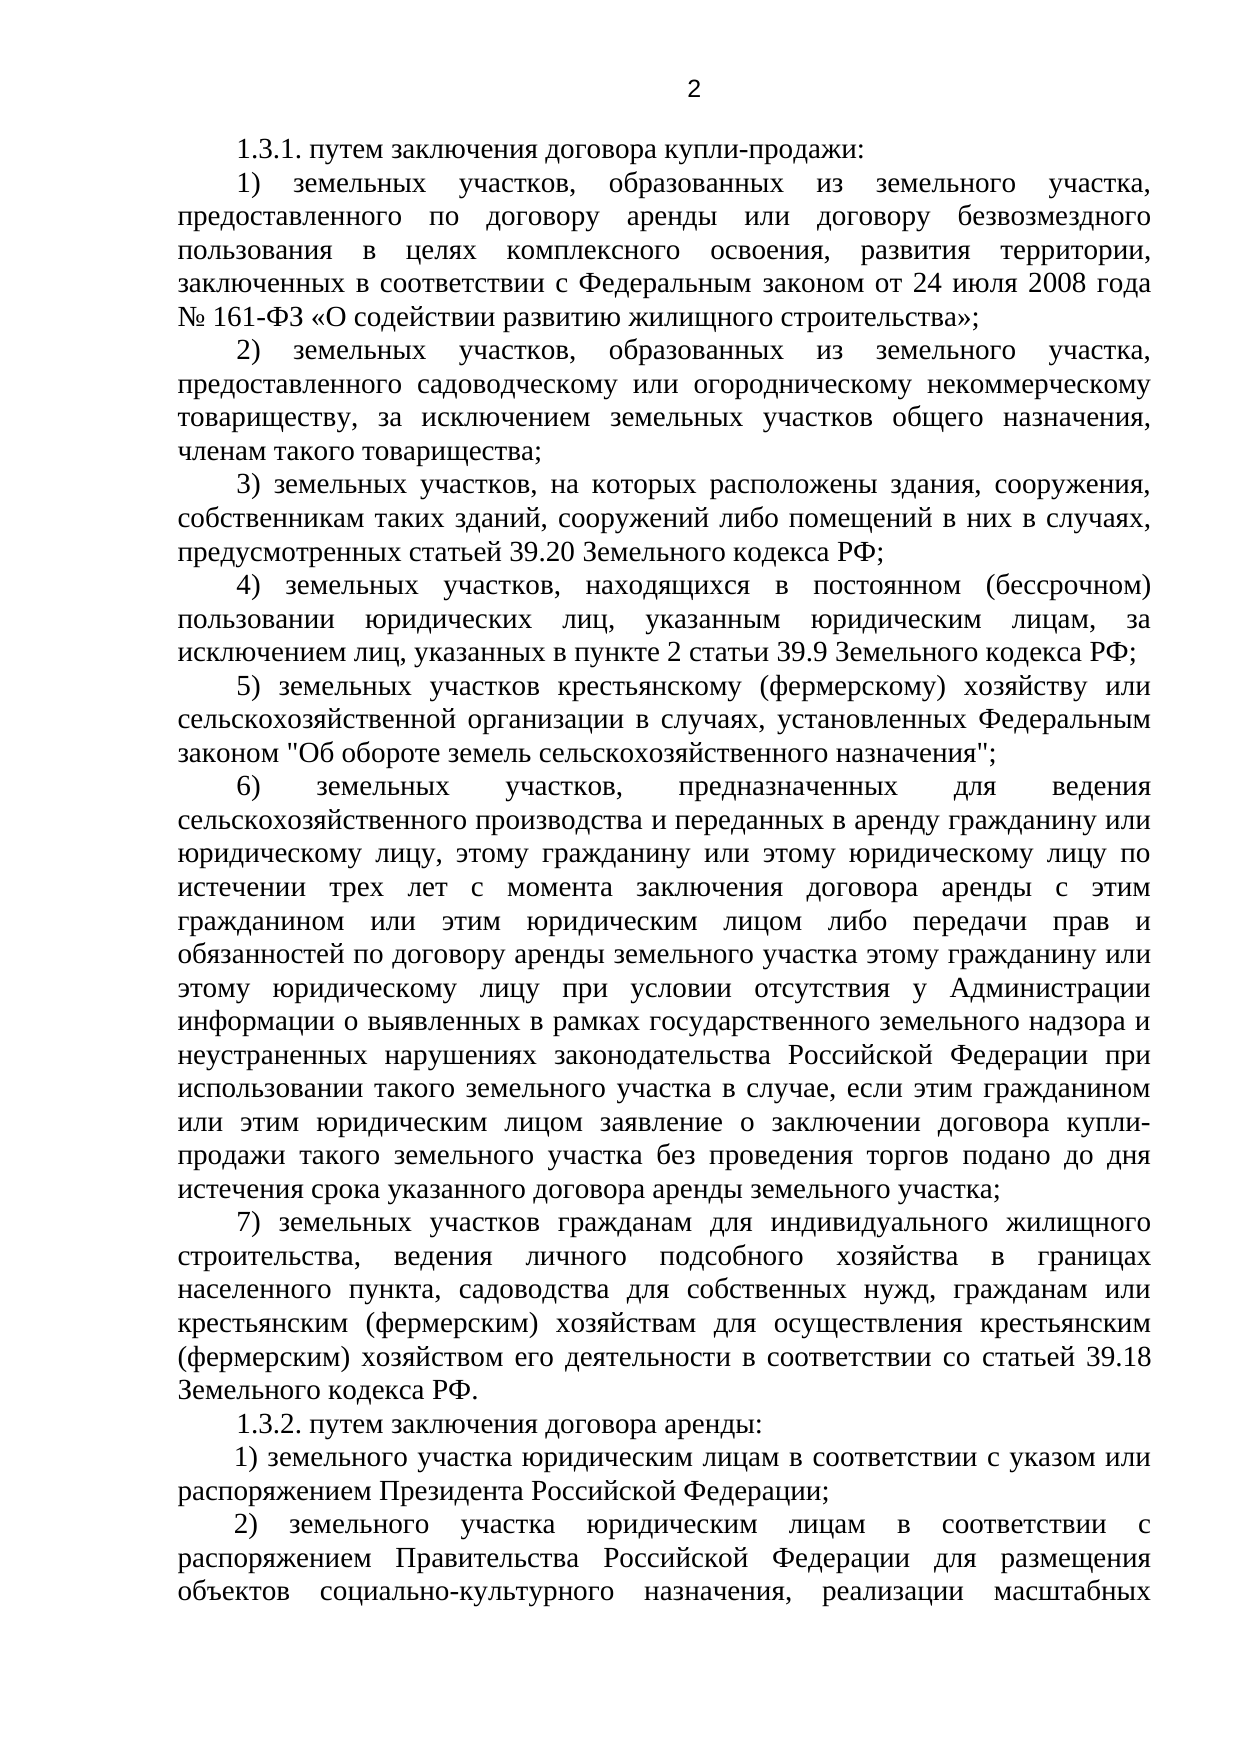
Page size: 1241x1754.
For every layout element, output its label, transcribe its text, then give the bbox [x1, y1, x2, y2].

text 6) земельных участков, предназначенных для ведения сельскохозяйственного производства и переданных в аренду гражданину или юридическому лицу, этому гражданину или этому юридическому лицу по истечении трех лет с момента заключения договора аренды с этим гражданином или этим юридическим лицом либо передачи прав и обязанностей по договору аренды земельного участка этому гражданину или этому юридическому лицу при условии отсутствия у Администрации информации о выявленных в рамках государственного земельного надзора и неустраненных нарушениях законодательства Российской Федерации при использовании такого земельного участка в случае, если этим гражданином или этим юридическим лицом заявление о заключении договора купли-продажи такого земельного участка без проведения торгов подано до дня истечения срока указанного договора аренды земельного участка; [177, 768, 1152, 1204]
text 5) земельных участков крестьянскому (фермерскому) хозяйству или сельскохозяйственной организации в случаях, установленных Федеральным законом "Об обороте земель сельскохозяйственного назначения"; [177, 668, 1152, 768]
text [177, 1506, 1152, 1607]
text 2) земельных участков, образованных из земельного участка, предоставленного садоводческому или огородническому некоммерческому товариществу, за исключением земельных участков общего назначения, членам такого товарищества; [177, 332, 1152, 467]
text 1.3.2. путем заключения договора аренды: [177, 1406, 1152, 1439]
text 1) земельных участков, образованных из земельного участка, предоставленного по договору аренды или договору безвозмездного пользования в целях комплексного освоения, развития территории, заключенных в соответствии с Федеральным законом от 24 июля 2008 года № 161-ФЗ «О содействии развитию жилищного строительства»; [177, 165, 1152, 332]
text 1.3.1. путем заключения договора купли-продажи: [177, 131, 1152, 165]
text 7) земельных участков гражданам для индивидуального жилищного строительства, ведения личного подсобного хозяйства в границах населенного пункта, садоводства для собственных нужд, гражданам или крестьянским (фермерским) хозяйствам для осуществления крестьянским (фермерским) хозяйством его деятельности в соответствии со статьей 39.18 Земельного кодекса РФ. [177, 1204, 1152, 1406]
text 1) земельного участка юридическим лицам в соответствии с указом или распоряжением Президента Российской Федерации; [177, 1439, 1152, 1506]
text 4) земельных участков, находящихся в постоянном (бессрочном) пользовании юридических лиц, указанным юридическим лицам, за исключением лиц, указанных в пункте 2 статьи 39.9 Земельного кодекса РФ; [177, 567, 1152, 668]
text 3) земельных участков, на которых расположены здания, сооружения, собственникам таких зданий, сооружений либо помещений в них в случаях, предусмотренных статьей 39.20 Земельного кодекса РФ; [177, 467, 1152, 567]
